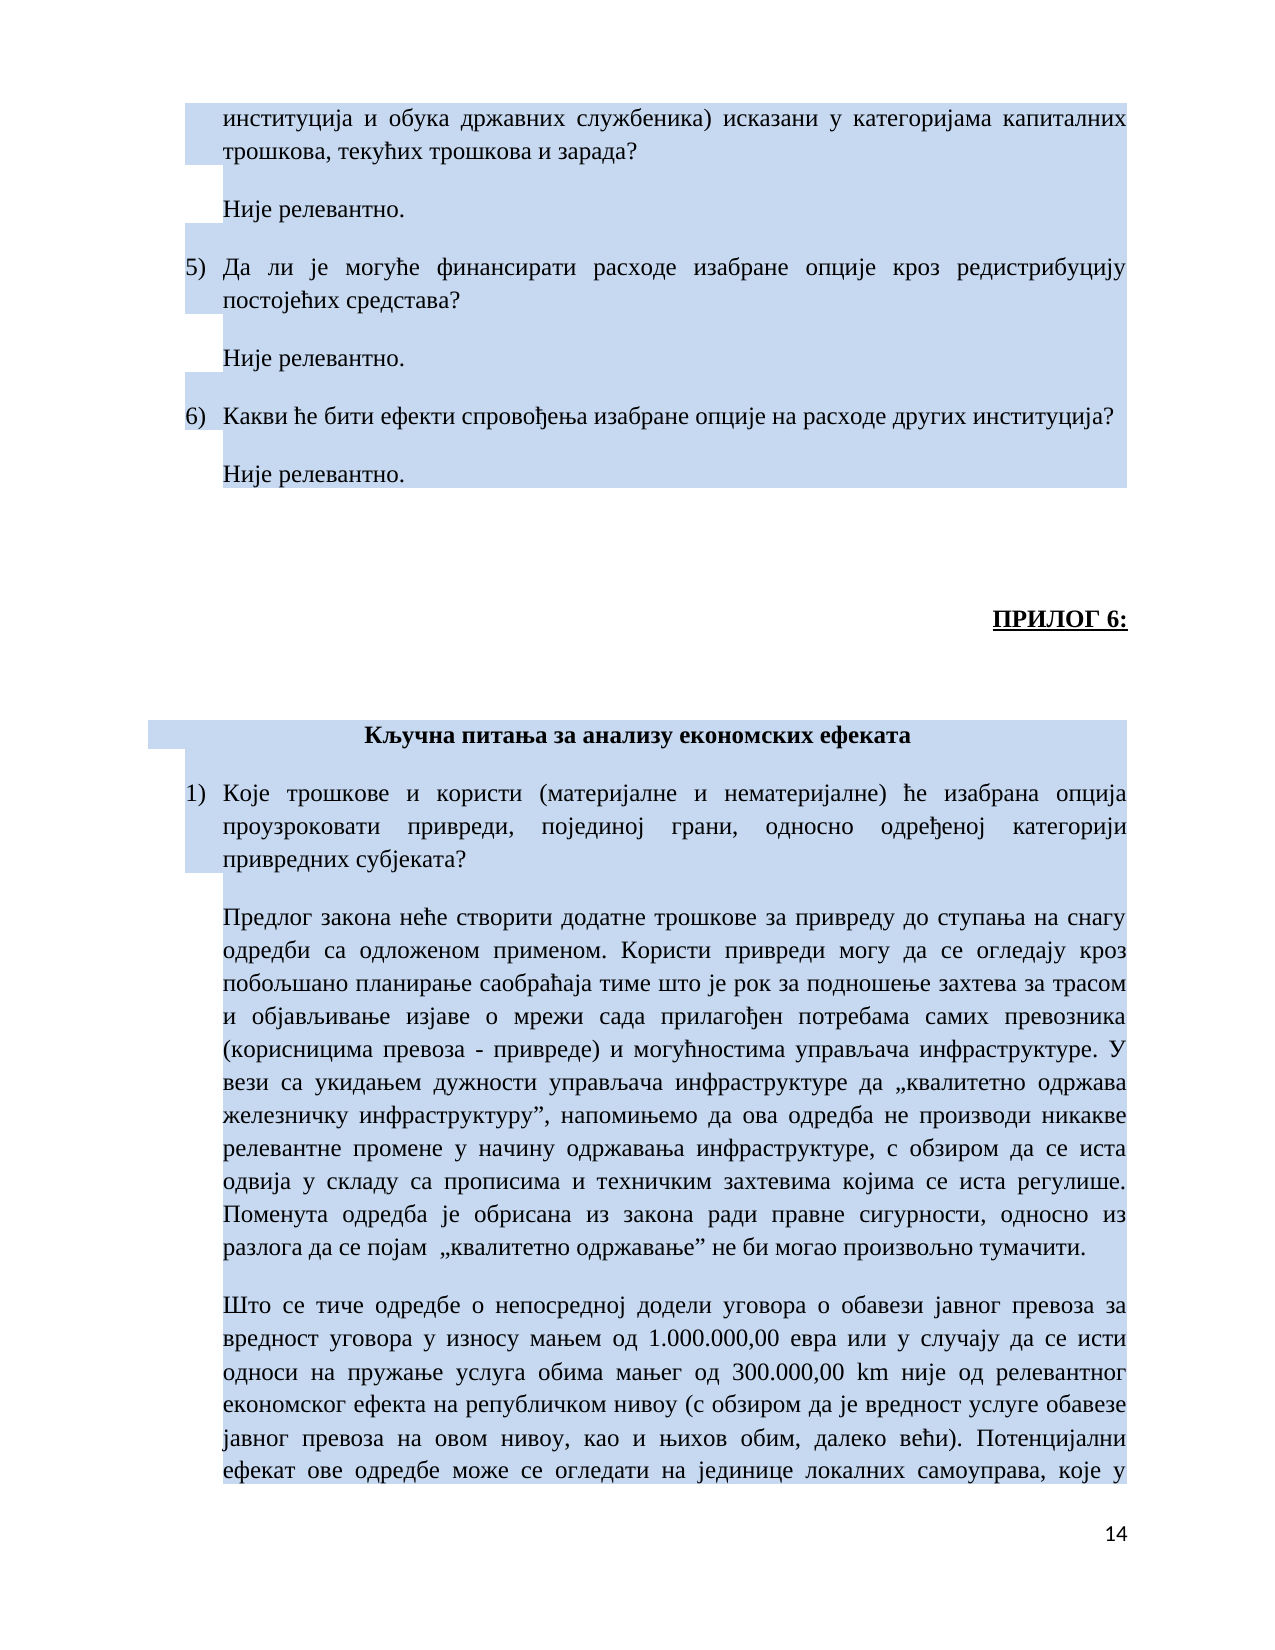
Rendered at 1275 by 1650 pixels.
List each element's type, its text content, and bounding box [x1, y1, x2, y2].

list Какви ће бити ефекти спровођења изабране опције на расходе других институција? [185, 401, 1127, 430]
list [185, 103, 1127, 165]
text ПРИЛОГ 6: [148, 604, 1127, 633]
text Није релевантно. [223, 459, 1127, 488]
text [223, 1291, 1127, 1484]
text Предлог закона неће створити додатне трошкове за привреду до ступања на снагу одредби са одложеном применом. Користи привреди могу да се огледају кроз побољшано планирање саобраћаја тиме што је рок за подношење захтева за трасом и објављивање изјаве о мрежи сада прилагођен потребама самих превозника (корисницима превоза - привреде) и могућностима управљача инфраструктуре. У вези са укидањем дужности управљача инфраструктуре да „квалитетно одржава железничку инфраструктуру”, напомињемо да ова одредба не производи никакве релевантне промене у начину одржавања инфраструктуре, с обзиром да се иста одвија у складу са прописима и техничким захтевима којима се иста регулише. Поменута одредба је обрисана из закона ради правне сигурности, односно из разлога да се појам „квалитетно одржавање” не би могао произвољно тумачити. [223, 902, 1127, 1261]
text Није релевантно. [223, 343, 1127, 372]
text Није релевантно. [223, 194, 1127, 223]
list Које трошкове и користи (материјалне и нематеријалне) ће изабрана опција проузроковати привреди, појединој грани, односно одређеној категорији привредних субјеката? [185, 778, 1127, 873]
list Да ли је могуће финансирати расходе изабране опције кроз редистрибуцију постојећих средстава? [185, 252, 1127, 314]
text Кључна питања за анализу економских ефеката [148, 720, 1127, 749]
